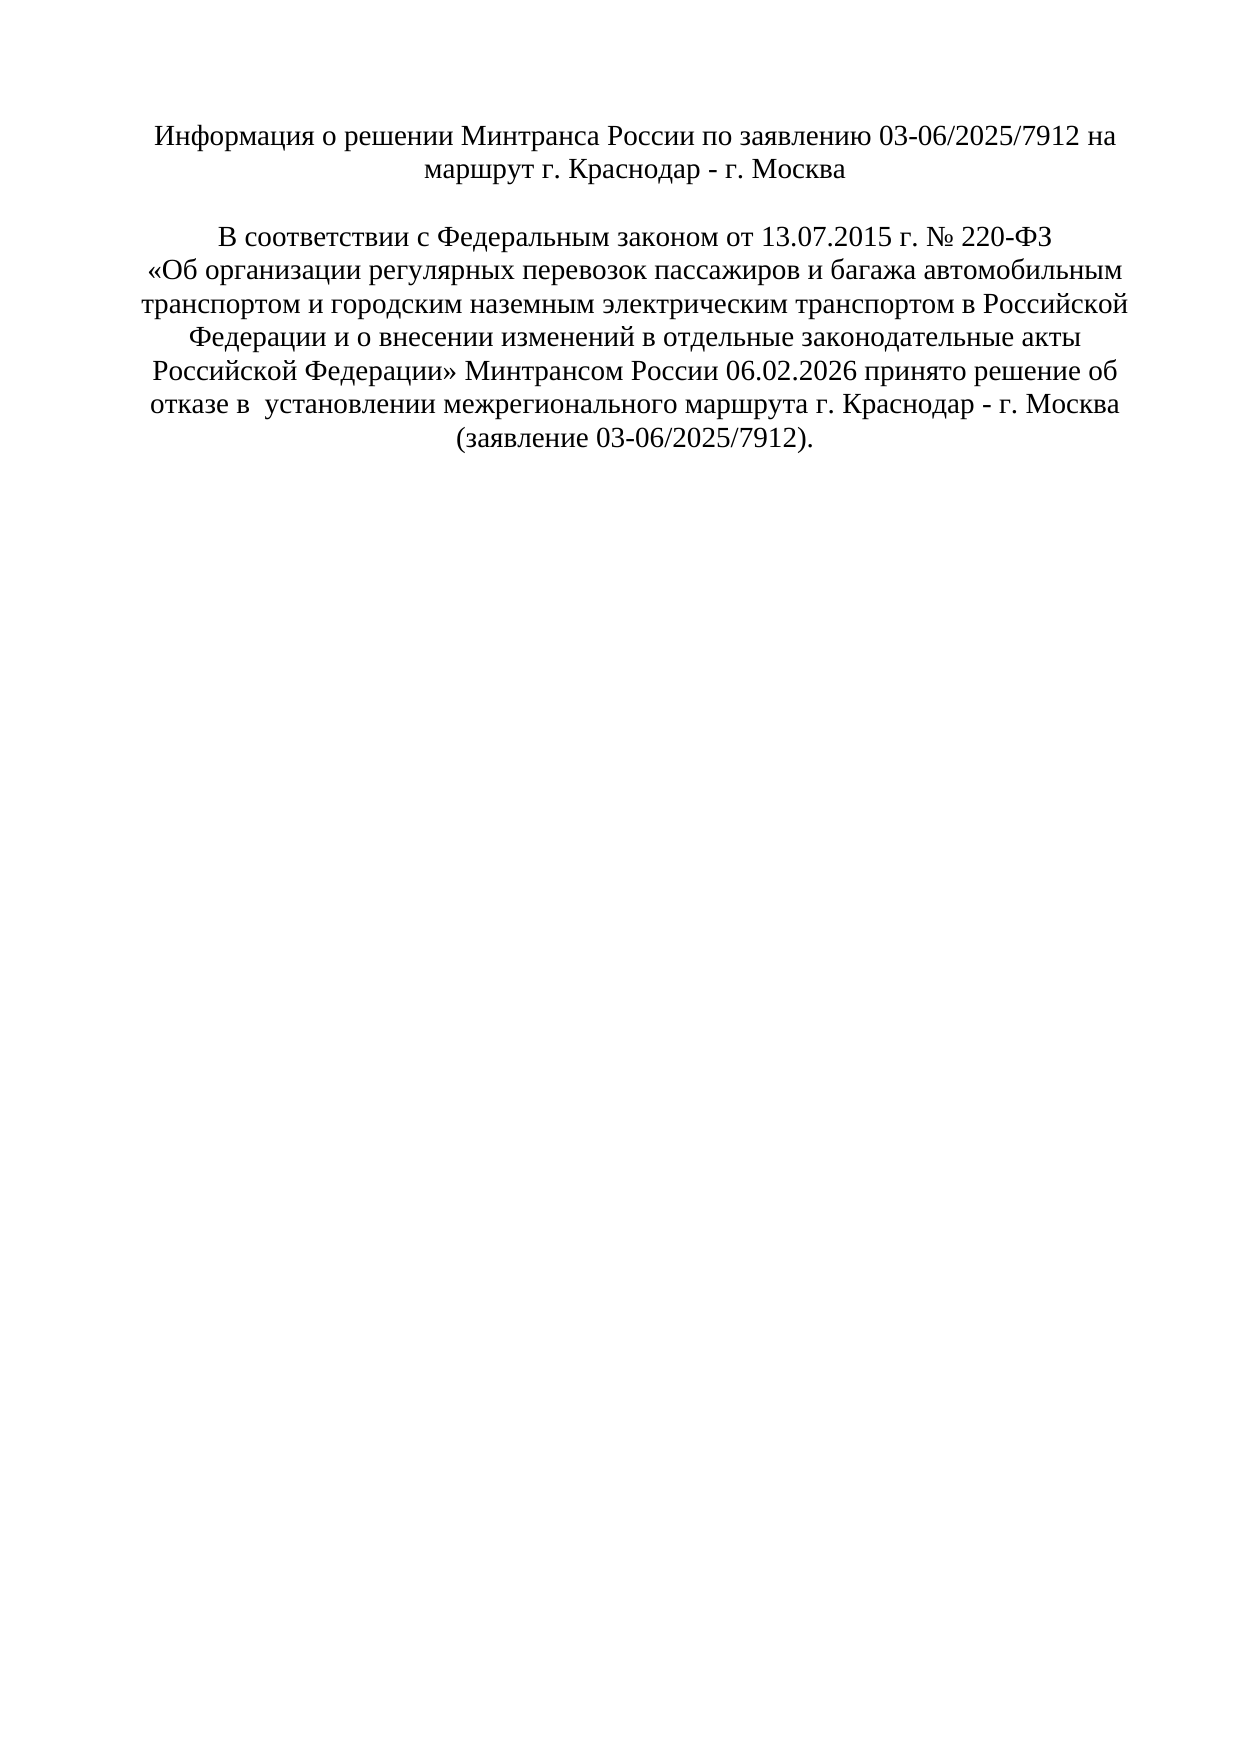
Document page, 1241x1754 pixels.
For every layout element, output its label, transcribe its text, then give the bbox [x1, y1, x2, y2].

text В соответствии с Федеральным законом от 13.07.2015 г. № 220-ФЗ «Об организации регулярных перевозок пассажиров и багажа автомобильным транспортом и городским наземным электрическим транспортом в Российской Федерации и о внесении изменений в отдельные законодательные акты Российской Федерации» Минтрансом России 06.02.2026 принято решение об отказе в установлении межрегионального маршрута г. Краснодар - г. Москва (заявление 03-06/2025/7912). [118, 219, 1152, 453]
text Информация о решении Минтранса России по заявлению 03-06/2025/7912 на маршрут г. Краснодар - г. Москва [118, 118, 1152, 185]
